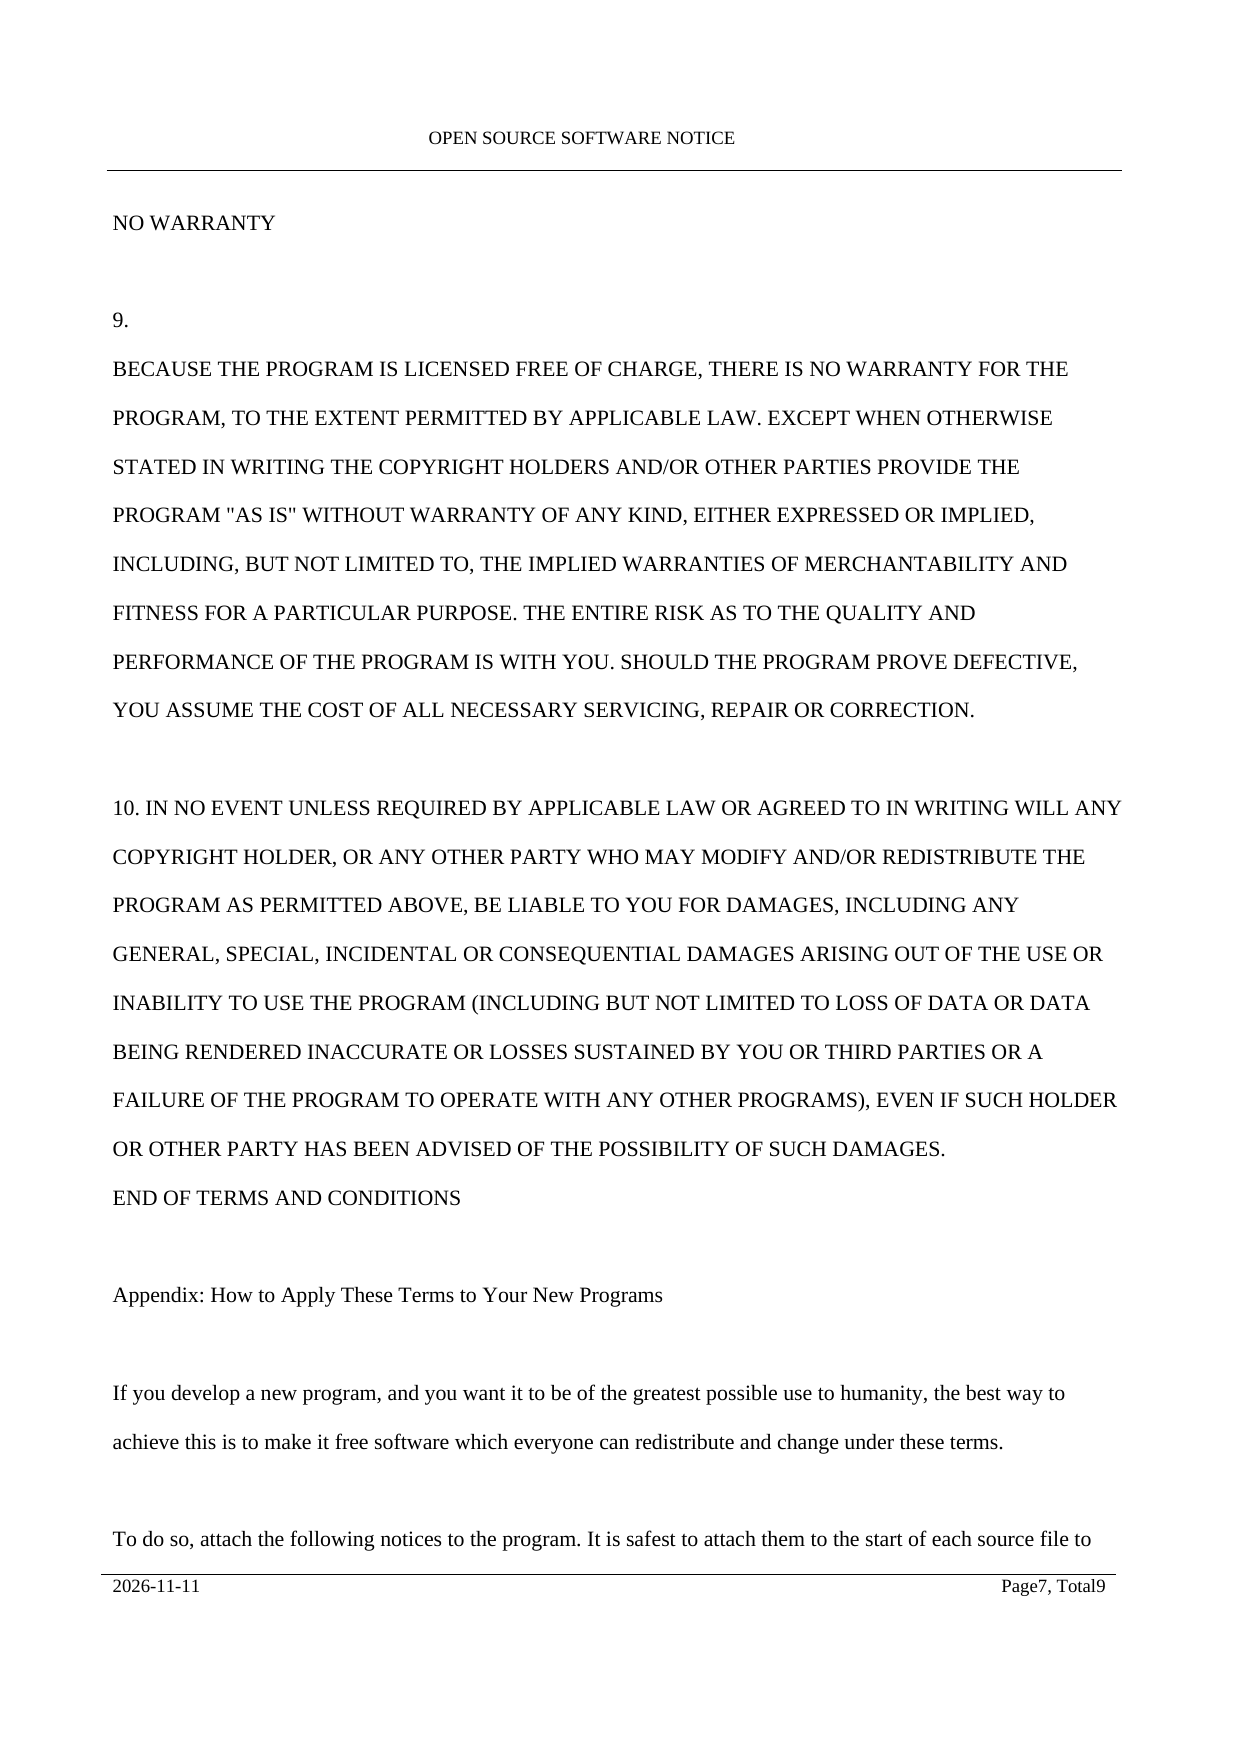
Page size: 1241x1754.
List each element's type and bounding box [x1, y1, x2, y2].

text [112, 206, 1128, 1555]
